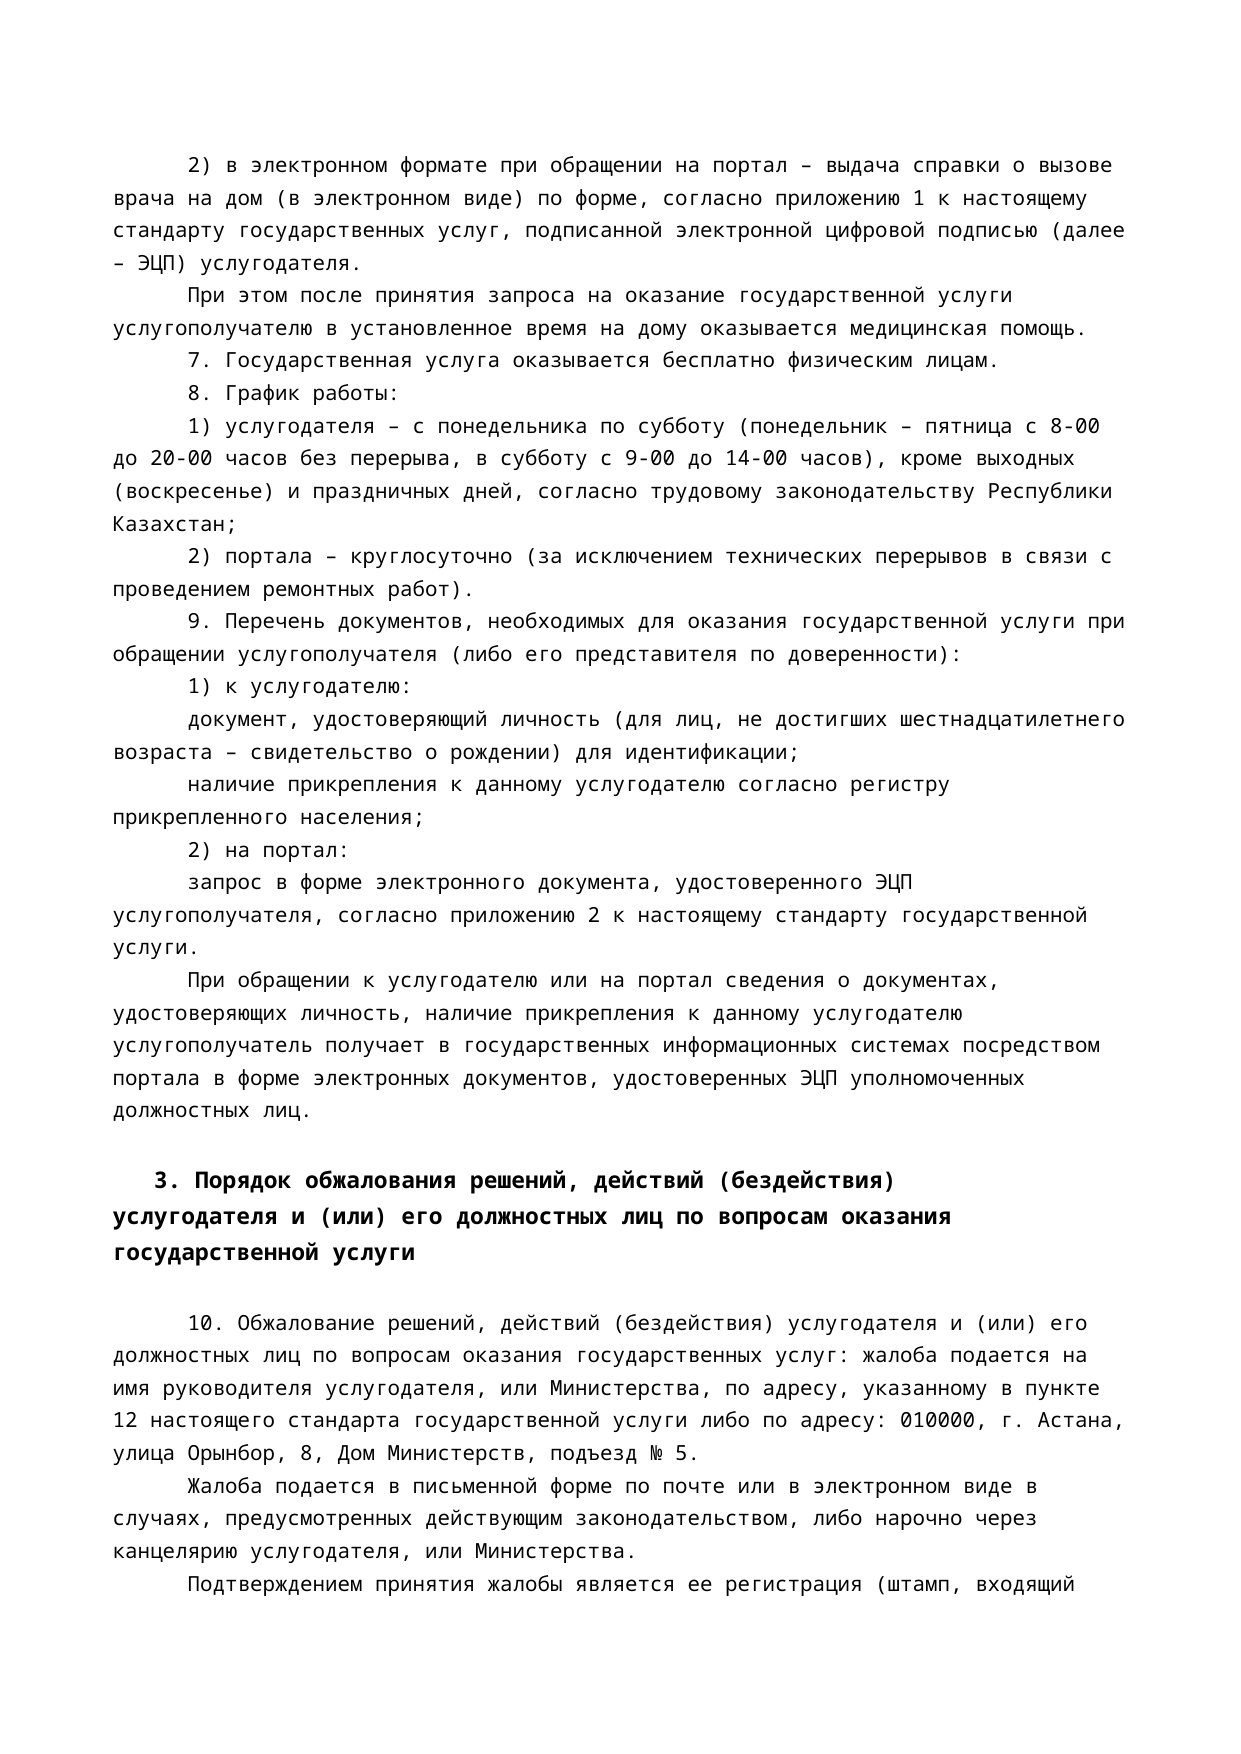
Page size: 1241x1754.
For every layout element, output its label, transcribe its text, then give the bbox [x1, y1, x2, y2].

text 3. Порядок обжалования решений, действий (бездействия) услугодателя и (или) его должностных лиц по вопросам оказания государственной услуги [112, 1164, 1128, 1267]
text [112, 150, 1128, 1124]
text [112, 1308, 1128, 1597]
